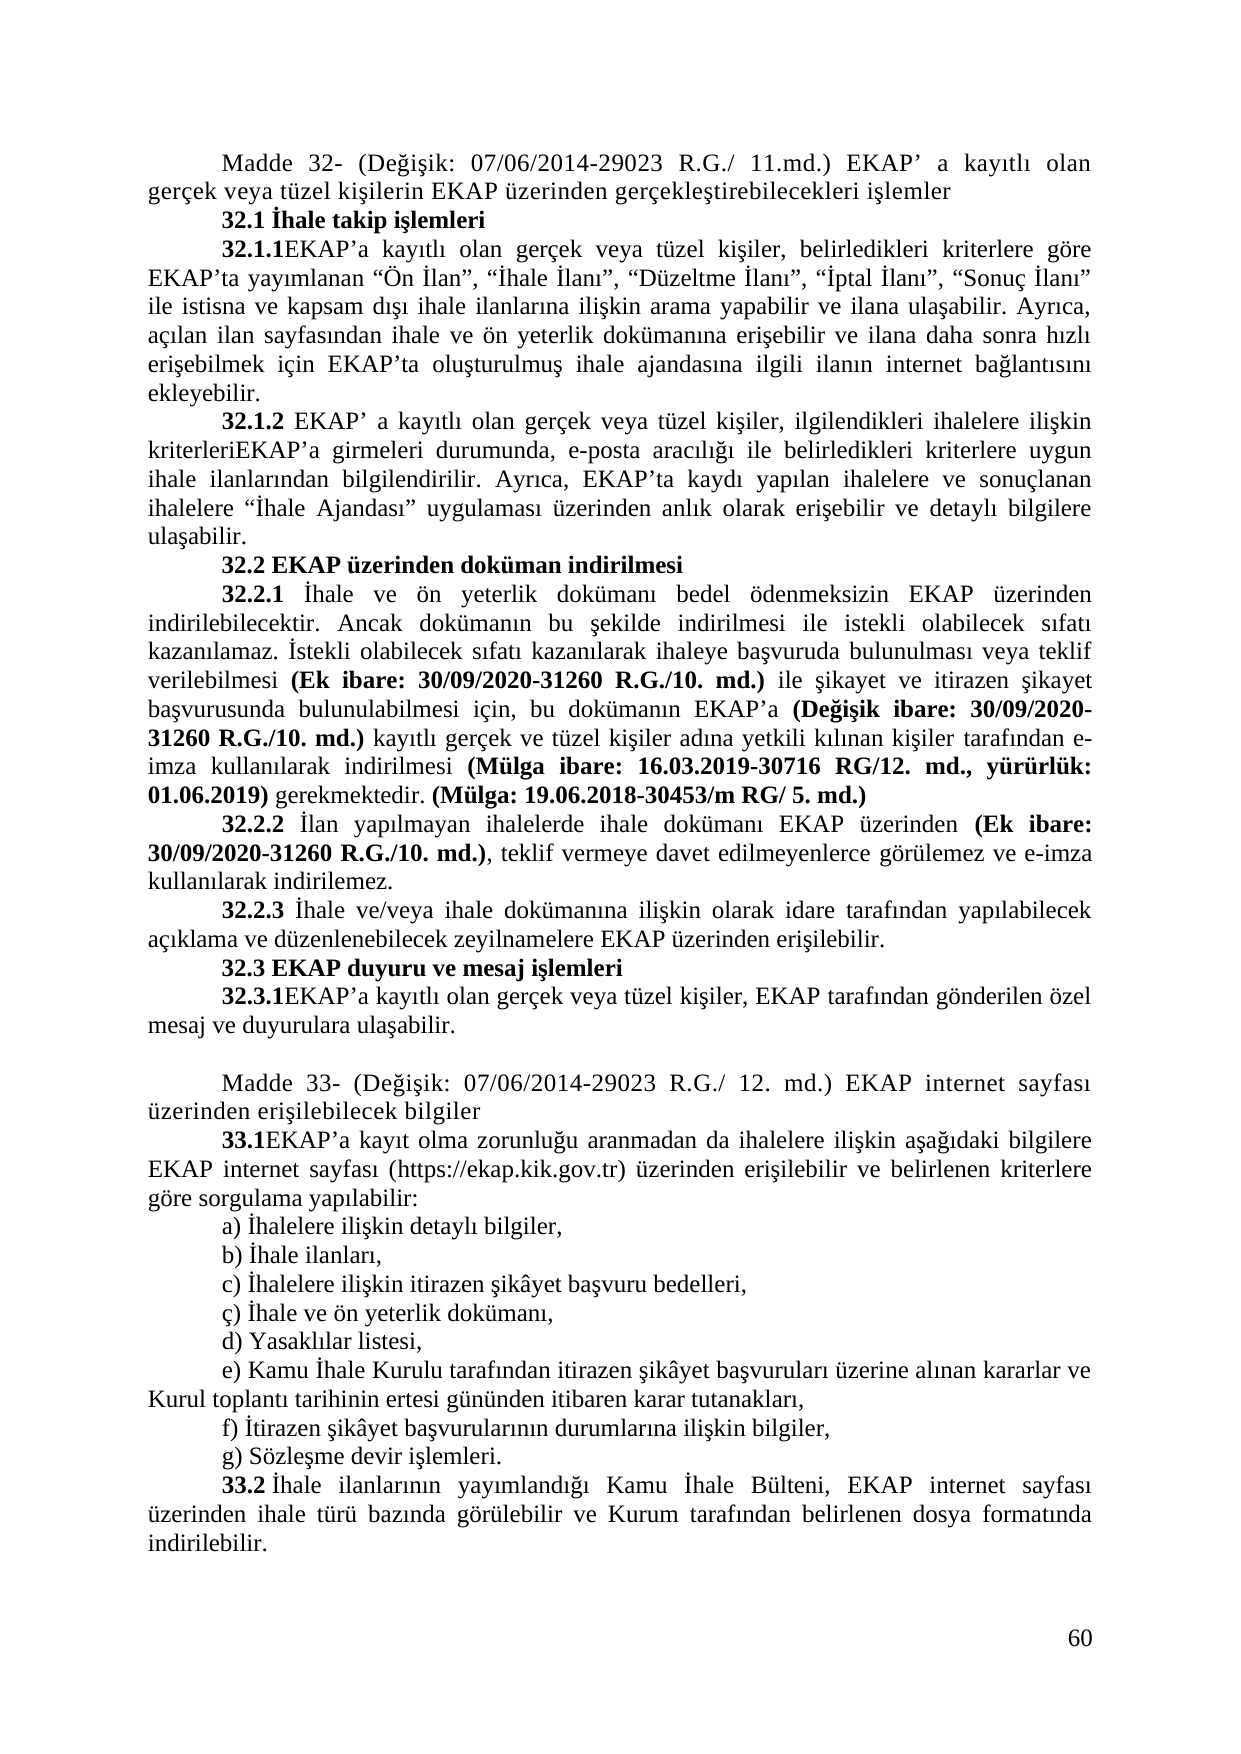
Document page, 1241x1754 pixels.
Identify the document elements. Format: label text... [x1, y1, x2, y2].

text 33.1EKAP’a kayıt olma zorunluğu aranmadan da ihalelere ilişkin aşağıdaki bilgilere EKAP internet sayfası (https://ekap.kik.gov.tr) üzerinden erişilebilir ve belirlenen kriterlere göre sorgulama yapılabilir: [148, 1125, 1092, 1211]
text 32.1.2 EKAP’ a kayıtlı olan gerçek veya tüzel kişiler, ilgilendikleri ihalelere ilişkin kriterleriEKAP’a girmeleri durumunda, e-posta aracılığı ile belirledikleri kriterlere uygun ihale ilanlarından bilgilendirilir. Ayrıca, EKAP’ta kaydı yapılan ihalelere ve sonuçlanan ihalelere “İhale Ajandası” uygulaması üzerinden anlık olarak erişebilir ve detaylı bilgilere ulaşabilir. [148, 406, 1092, 550]
subtitle Madde 32- (Değişik: 07/06/2014-29023 R.G./ 11.md.) EKAP’ a kayıtlı olan gerçek veya tüzel kişilerin EKAP üzerinden gerçekleştirebilecekleri işlemler [148, 148, 1092, 205]
subtitle 32.2 EKAP üzerinden doküman indirilmesi [148, 550, 1092, 579]
subtitle 32.1 İhale takip işlemleri [148, 205, 1092, 234]
text e) Kamu İhale Kurulu tarafından itirazen şikâyet başvuruları üzerine alınan kararlar ve Kurul toplantı tarihinin ertesi gününden itibaren karar tutanakları, [148, 1355, 1092, 1413]
text 32.2.3 İhale ve/veya ihale dokümanına ilişkin olarak idare tarafından yapılabilecek açıklama ve düzenlenebilecek zeyilnamelere EKAP üzerinden erişilebilir. [148, 895, 1092, 953]
text ç) İhale ve ön yeterlik dokümanı, [148, 1298, 1092, 1326]
text f) İtirazen şikâyet başvurularının durumlarına ilişkin bilgiler, [148, 1413, 1092, 1441]
text a) İhalelere ilişkin detaylı bilgiler, [148, 1211, 1092, 1240]
text g) Sözleşme devir işlemleri. [148, 1441, 1092, 1470]
text 32.2.1 İhale ve ön yeterlik dokümanı bedel ödenmeksizin EKAP üzerinden indirilebilecektir. Ancak dokümanın bu şekilde indirilmesi ile istekli olabilecek sıfatı kazanılamaz. İstekli olabilecek sıfatı kazanılarak ihaleye başvuruda bulunulması veya teklif verilebilmesi (Ek ibare: 30/09/2020-31260 R.G./10. md.) ile şikayet ve itirazen şikayet başvurusunda bulunulabilmesi için, bu dokümanın EKAP’a (Değişik ibare: 30/09/2020-31260 R.G./10. md.) kayıtlı gerçek ve tüzel kişiler adına yetkili kılınan kişiler tarafından e-imza kullanılarak indirilmesi (Mülga ibare: 16.03.2019-30716 RG/12. md., yürürlük: 01.06.2019) gerekmektedir. (Mülga: 19.06.2018-30453/m RG/ 5. md.) [148, 579, 1092, 809]
text 32.3.1EKAP’a kayıtlı olan gerçek veya tüzel kişiler, EKAP tarafından gönderilen özel mesaj ve duyurulara ulaşabilir. [148, 981, 1092, 1039]
text 33.2 İhale ilanlarının yayımlandığı Kamu İhale Bülteni, EKAP internet sayfası üzerinden ihale türü bazında görülebilir ve Kurum tarafından belirlenen dosya formatında indirilebilir. [148, 1470, 1092, 1556]
text c) İhalelere ilişkin itirazen şikâyet başvuru bedelleri, [148, 1269, 1092, 1298]
subtitle Madde 33- (Değişik: 07/06/2014-29023 R.G./ 12. md.) EKAP internet sayfası üzerinden erişilebilecek bilgiler [148, 1068, 1092, 1125]
text d) Yasaklılar listesi, [148, 1326, 1092, 1355]
text b) İhale ilanları, [148, 1240, 1092, 1269]
text 32.1.1EKAP’a kayıtlı olan gerçek veya tüzel kişiler, belirledikleri kriterlere göre EKAP’ta yayımlanan “Ön İlan”, “İhale İlanı”, “Düzeltme İlanı”, “İptal İlanı”, “Sonuç İlanı” ile istisna ve kapsam dışı ihale ilanlarına ilişkin arama yapabilir ve ilana ulaşabilir. Ayrıca, açılan ilan sayfasından ihale ve ön yeterlik dokümanına erişebilir ve ilana daha sonra hızlı erişebilmek için EKAP’ta oluşturulmuş ihale ajandasına ilgili ilanın internet bağlantısını ekleyebilir. [148, 234, 1092, 406]
subtitle 32.3 EKAP duyuru ve mesaj işlemleri [148, 953, 1092, 981]
text 32.2.2 İlan yapılmayan ihalelerde ihale dokümanı EKAP üzerinden (Ek ibare: 30/09/2020-31260 R.G./10. md.), teklif vermeye davet edilmeyenlerce görülemez ve e-imza kullanılarak indirilemez. [148, 809, 1092, 895]
